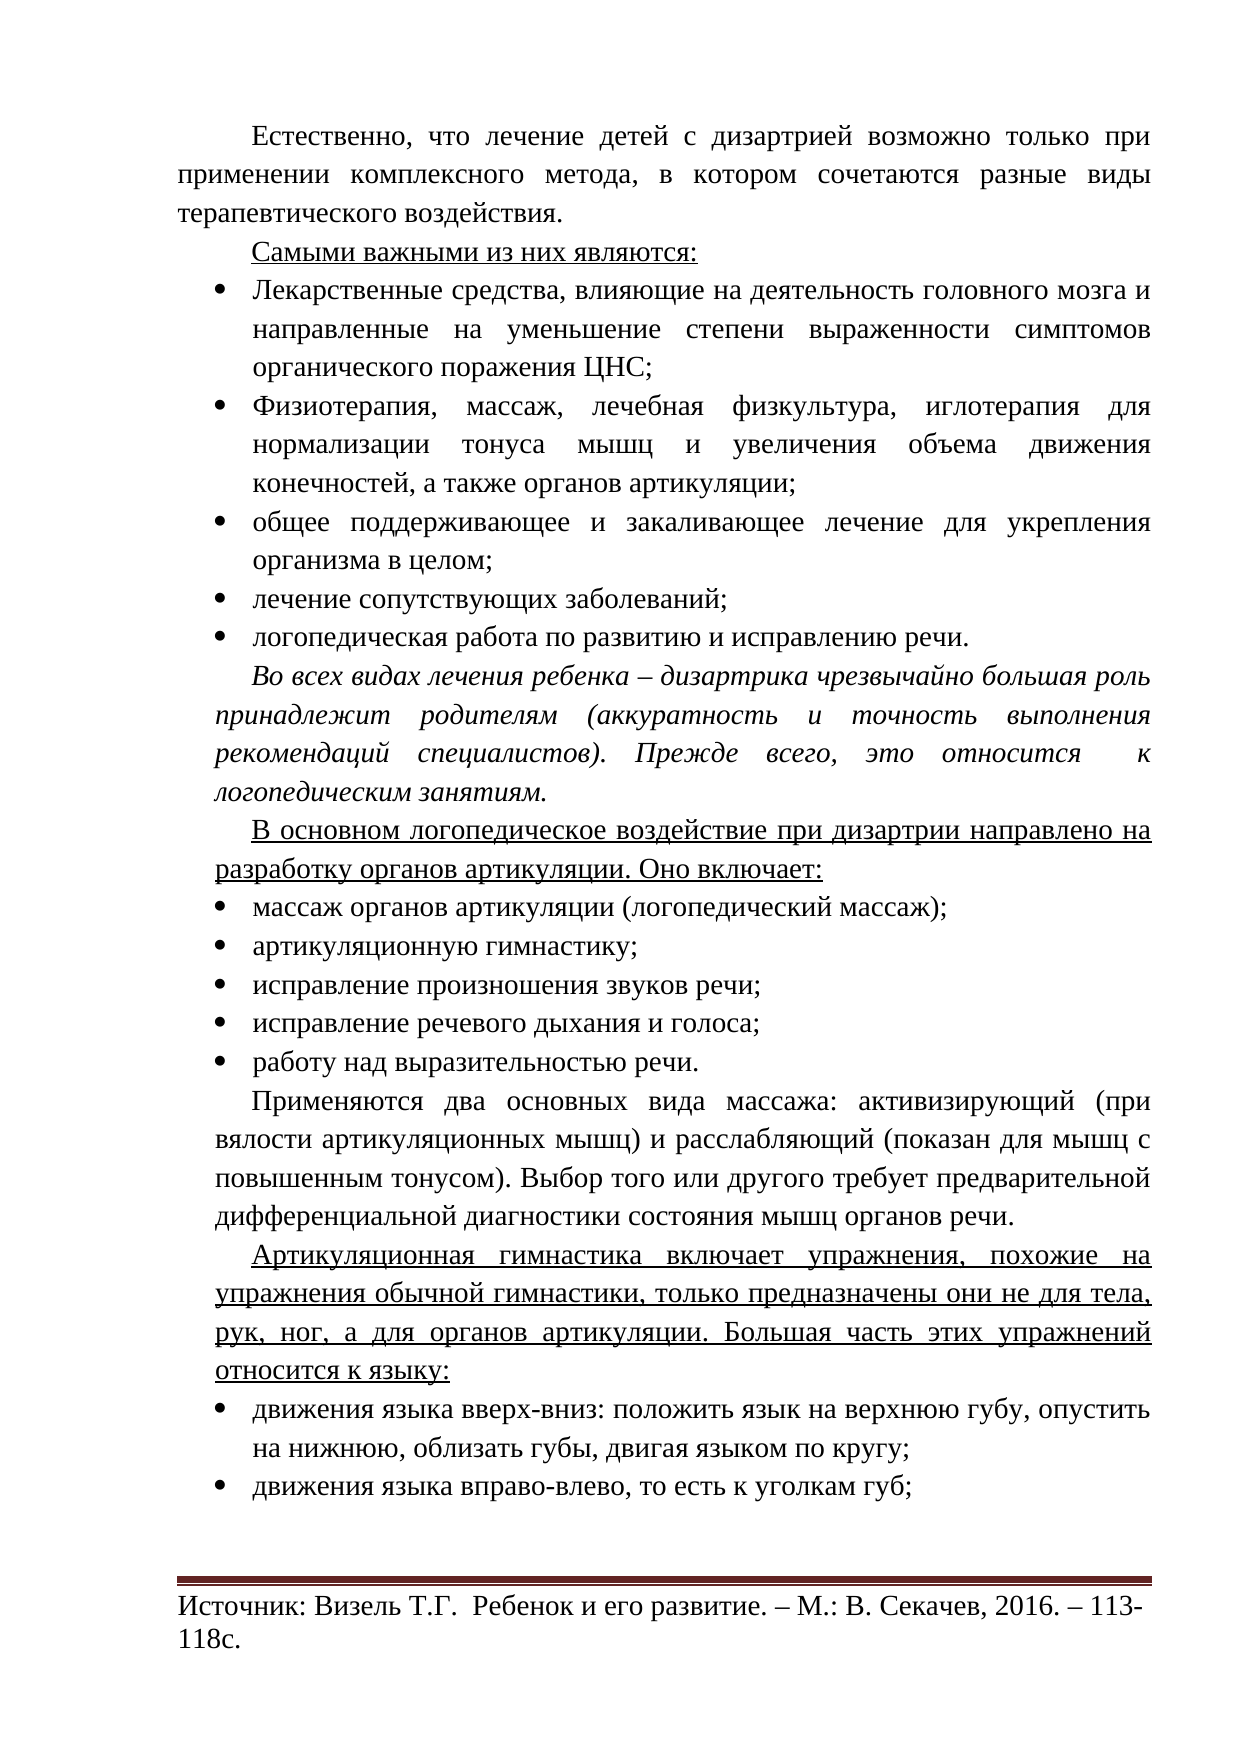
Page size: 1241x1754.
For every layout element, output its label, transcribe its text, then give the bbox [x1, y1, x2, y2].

text В основном логопедическое воздействие при дизартрии направлено на разработку органов артикуляции. Оно включает: [215, 812, 1152, 884]
list исправление речевого дыхания и голоса; [215, 1005, 1152, 1039]
list общее поддерживающее и закаливающее лечение для укрепления организма в целом; [215, 504, 1152, 576]
list работу над выразительностью речи. [215, 1044, 1152, 1078]
list движения языка вверх-вниз: положить язык на верхнюю губу, опустить на нижнюю, облизать губы, двигая языком по кругу; [215, 1391, 1152, 1463]
list лечение сопутствующих заболеваний; [215, 581, 1152, 614]
text Артикуляционная гимнастика включает упражнения, похожие на упражнения обычной гимнастики, только предназначены они не для тела, рук, ног, а для органов артикуляции. Большая часть этих упражнений относится к языку: [215, 1306, 1152, 1343]
text Артикуляционная гимнастика включает упражнения, похожие на упражнения обычной гимнастики, только предназначены они не для тела, рук, ног, а для органов артикуляции. Большая часть этих упражнений относится к языку: [215, 1237, 1152, 1304]
text Во всех видах лечения ребенка – дизартрика чрезвычайно большая роль принадлежит родителям (аккуратность и точность выполнения рекомендаций специалистов). Прежде всего, это относится к логопедическим занятиям. [215, 658, 1152, 807]
text Самыми важными из них являются: [177, 234, 1152, 267]
text Естественно, что лечение детей с дизартрией возможно только при применении комплексного метода, в котором сочетаются разные виды терапевтического воздействия. [177, 118, 1152, 229]
list логопедическая работа по развитию и исправлению речи. [215, 619, 1152, 653]
text Применяются два основных вида массажа: активизирующий (при вялости артикуляционных мышц) и расслабляющий (показан для мышц с повышенным тонусом). Выбор того или другого требует предварительной дифференциальной диагностики состояния мышц органов речи. [215, 1083, 1152, 1232]
text Артикуляционная гимнастика включает упражнения, похожие на упражнения обычной гимнастики, только предназначены они не для тела, рук, ног, а для органов артикуляции. Большая часть этих упражнений относится к языку: [215, 1345, 1152, 1386]
list массаж органов артикуляции (логопедический массаж); [215, 889, 1152, 923]
list исправление произношения звуков речи; [215, 967, 1152, 1000]
list Лекарственные средства, влияющие на деятельность головного мозга и направленные на уменьшение степени выраженности симптомов органического поражения ЦНС; [215, 272, 1152, 383]
list движения языка вправо-влево, то есть к уголкам губ; [215, 1468, 1152, 1502]
list Физиотерапия, массаж, лечебная физкультура, иглотерапия для нормализации тонуса мышц и увеличения объема движения конечностей, а также органов артикуляции; [215, 388, 1152, 499]
list артикуляционную гимнастику; [215, 928, 1152, 962]
